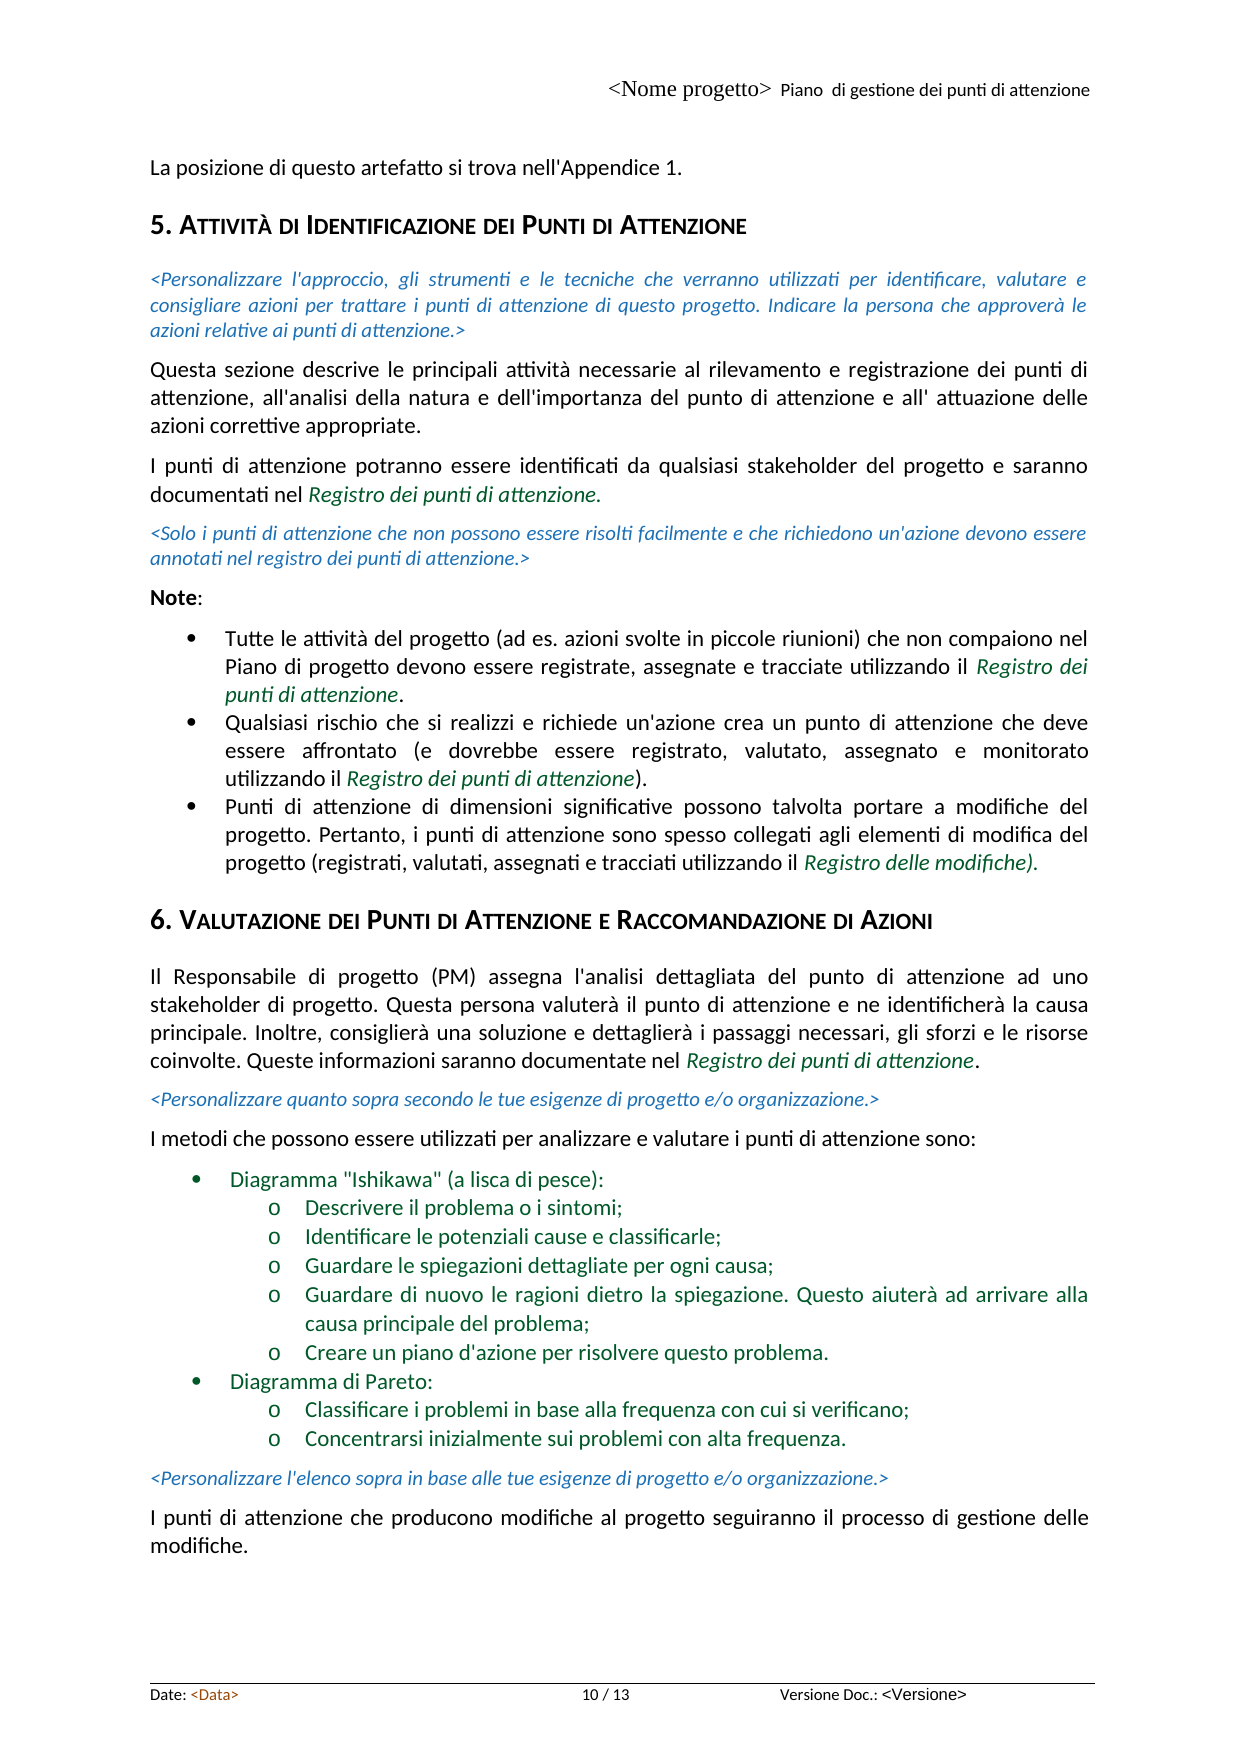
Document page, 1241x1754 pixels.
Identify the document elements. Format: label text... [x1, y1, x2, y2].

list Identificare le potenziali cause e classificarle; [267, 1222, 1090, 1251]
list Tutte le attività del progetto (ad es. azioni svolte in piccole riunioni) che non compaiono nel Piano di progetto devono essere registrate, assegnate e tracciate utilizzando il Registro dei punti di attenzione. [187, 624, 1090, 708]
list Guardare le spiegazioni dettagliate per ogni causa; [267, 1251, 1090, 1280]
list <Personalizzare l'approccio, gli strumenti e le tecniche che verranno utilizzati per identificare, valutare e consigliare azioni per trattare i punti di attenzione di questo progetto. Indicare la persona che approverà le azioni relative ai punti di attenzione.> [150, 266, 1090, 343]
list Diagramma di Pareto: [192, 1367, 1090, 1395]
text <Personalizzare l'elenco sopra in base alle tue esigenze di progetto e/o organizzazione.> [150, 1466, 1090, 1491]
text I punti di attenzione che producono modifiche al progetto seguiranno il processo di gestione delle modifiche. [150, 1503, 1090, 1559]
list Classificare i problemi in base alla frequenza con cui si verificano; [267, 1395, 1090, 1424]
list Diagramma "Ishikawa" (a lisca di pesce): [192, 1165, 1090, 1193]
list Qualsiasi rischio che si realizzi e richiede un'azione crea un punto di attenzione che deve essere affrontato (e dovrebbe essere registrato, valutato, assegnato e monitorato utilizzando il Registro dei punti di attenzione). [187, 708, 1090, 792]
text I metodi che possono essere utilizzati per analizzare e valutare i punti di attenzione sono: [150, 1124, 1090, 1152]
list Descrivere il problema o i sintomi; [267, 1193, 1090, 1222]
text Questa sezione descrive le principali attività necessarie al rilevamento e registrazione dei punti di attenzione, all'analisi della natura e dell'importanza del punto di attenzione e all' attuazione delle azioni correttive appropriate. [150, 355, 1090, 439]
subtitle Valutazione dei Punti di Attenzione e Raccomandazione di Azioni [150, 901, 1090, 937]
text I punti di attenzione potranno essere identificati da qualsiasi stakeholder del progetto e saranno documentati nel Registro dei punti di attenzione. [150, 452, 1090, 508]
list Punti di attenzione di dimensioni significative possono talvolta portare a modifiche del progetto. Pertanto, i punti di attenzione sono spesso collegati agli elementi di modifica del progetto (registrati, valutati, assegnati e tracciati utilizzando il Registro delle modifiche). [187, 792, 1090, 876]
list Concentrarsi inizialmente sui problemi con alta frequenza. [267, 1424, 1090, 1453]
subtitle Attività di Identificazione dei Punti di Attenzione [150, 206, 1090, 241]
text Note: [150, 583, 1090, 612]
list La posizione di questo artefatto si trova nell'Appendice 1. [150, 153, 1090, 181]
text Il Responsabile di progetto (PM) assegna l'analisi dettagliata del punto di attenzione ad uno stakeholder di progetto. Questa persona valuterà il punto di attenzione e ne identificherà la causa principale. Inoltre, consiglierà una soluzione e dettaglierà i passaggi necessari, gli sforzi e le risorse coinvolte. Queste informazioni saranno documentate nel Registro dei punti di attenzione. [150, 962, 1090, 1074]
list Guardare di nuovo le ragioni dietro la spiegazione. Questo aiuterà ad arrivare alla causa principale del problema; [267, 1280, 1090, 1338]
text <Personalizzare quanto sopra secondo le tue esigenze di progetto e/o organizzazione.> [150, 1086, 1090, 1112]
text <Solo i punti di attenzione che non possono essere risolti facilmente e che richiedono un'azione devono essere annotati nel registro dei punti di attenzione.> [150, 520, 1090, 571]
list Creare un piano d'azione per risolvere questo problema. [267, 1338, 1090, 1367]
